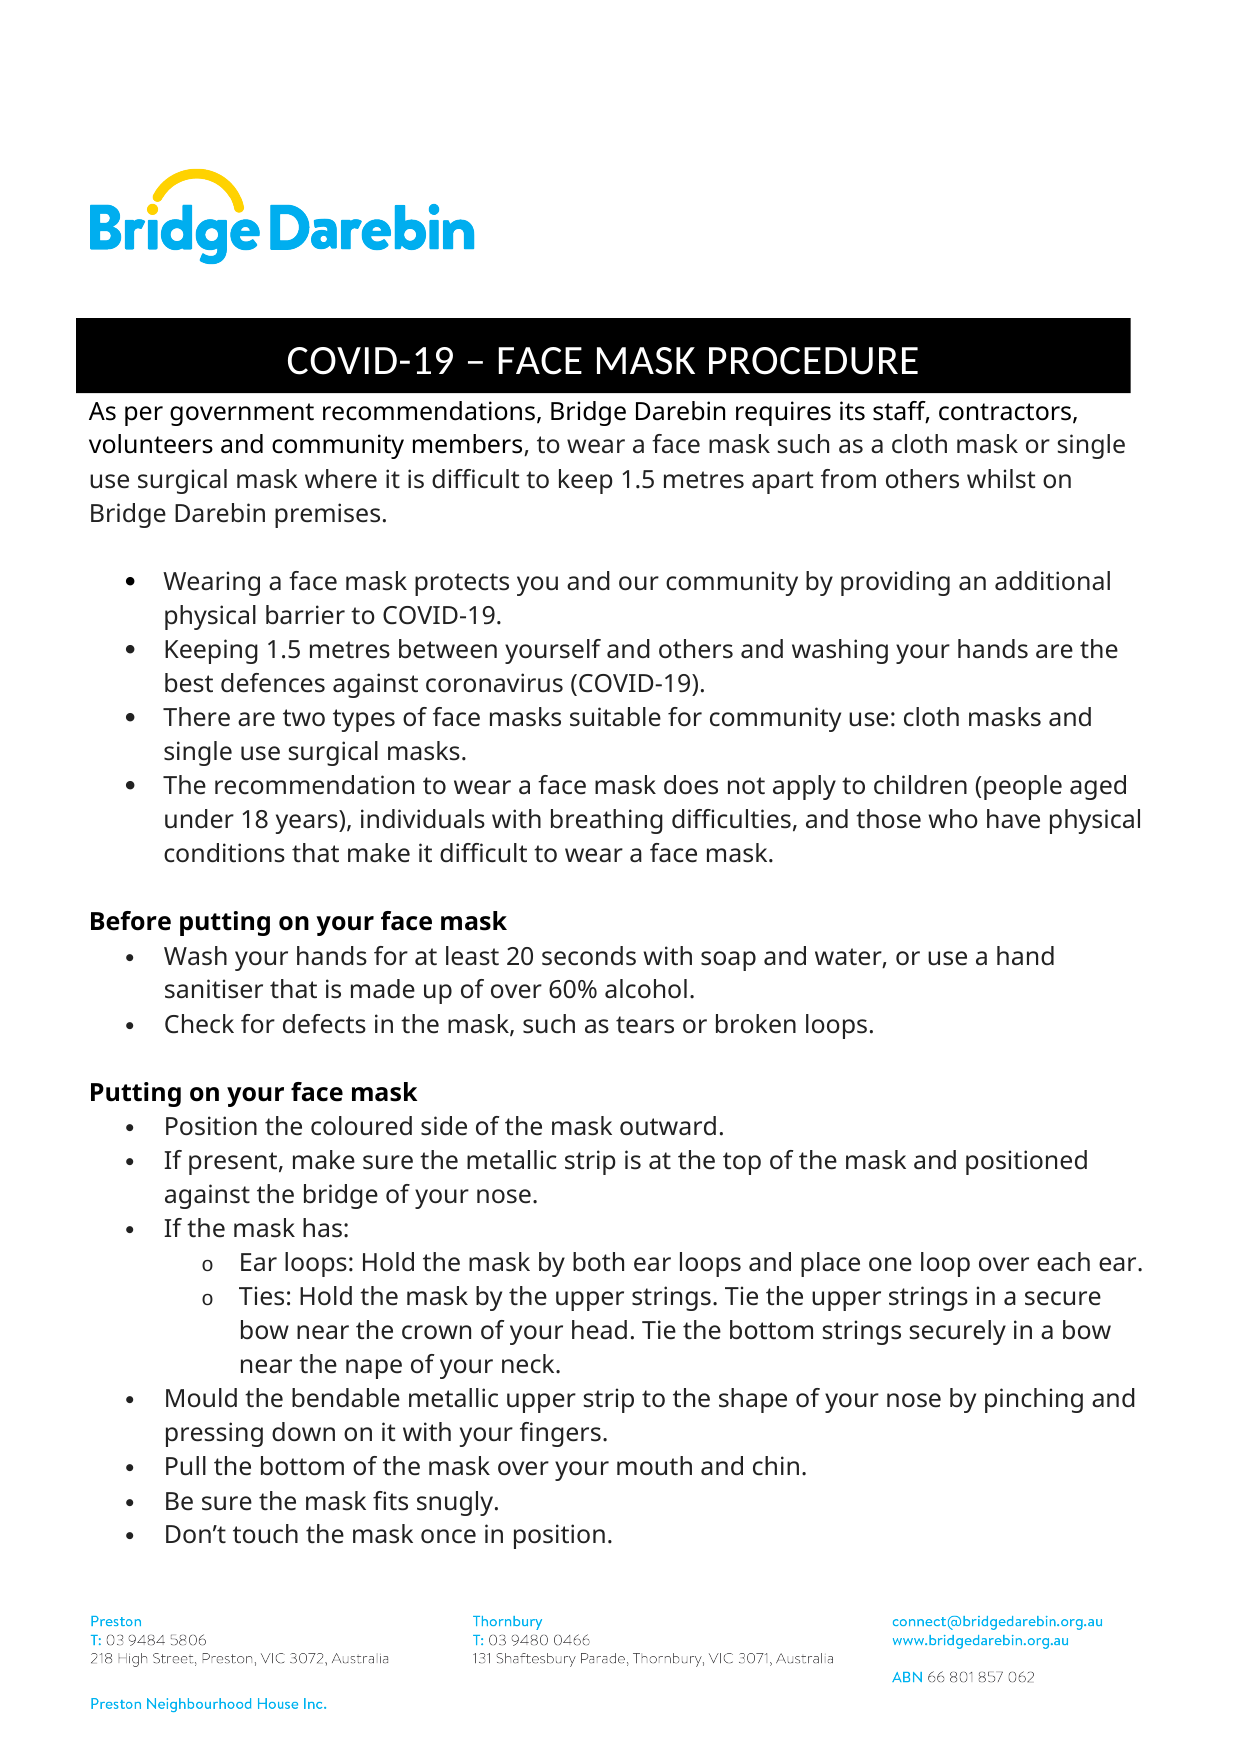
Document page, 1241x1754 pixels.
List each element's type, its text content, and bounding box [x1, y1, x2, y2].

list Pull the bottom of the mask over your mouth and chin. [126, 1449, 1152, 1483]
text Before putting on your face mask [89, 904, 1152, 938]
list Wash your hands for at least 20 seconds with soap and water, or use a hand sanitiser that is made up of over 60% alcohol. [126, 938, 1152, 1006]
list The recommendation to wear a face mask does not apply to children (people aged under 18 years), individuals with breathing difficulties, and those who have physical conditions that make it difficult to wear a face mask. [126, 768, 1152, 870]
list There are two types of face masks suitable for community use: cloth masks and single use surgical masks. [126, 700, 1152, 768]
list Don’t touch the mask once in position. [126, 1517, 1152, 1551]
list Position the coloured side of the mask outward. [126, 1108, 1152, 1142]
text Putting on your face mask [89, 1074, 1152, 1108]
text As per government recommendations, Bridge Darebin requires its staff, contractors, volunteers and community members, to wear a face mask such as a cloth mask or single use surgical mask where it is difficult to keep 1.5 metres apart from others whilst on Bridge Darebin premises. [89, 376, 1152, 529]
picture [0, 52, 1208, 1754]
list If present, make sure the metallic strip is at the top of the mask and positioned against the bridge of your nose. [126, 1142, 1152, 1211]
list Mould the bendable metallic upper strip to the shape of your nose by pinching and pressing down on it with your fingers. [126, 1381, 1152, 1449]
list Check for defects in the mask, such as tears or broken loops. [126, 1006, 1152, 1040]
list Keeping 1.5 metres between yourself and others and washing your hands are the best defences against coronavirus (COVID-19). [126, 632, 1152, 700]
list Ties: Hold the mask by the upper strings. Tie the upper strings in a secure bow near the crown of your head. Tie the bottom strings securely in a bow near the nape of your neck. [201, 1279, 1152, 1381]
list Ear loops: Hold the mask by both ear loops and place one loop over each ear. [201, 1245, 1152, 1279]
list If the mask has: [126, 1211, 1152, 1245]
list Wearing a face mask protects you and our community by providing an additional physical barrier to COVID-19. [126, 563, 1152, 632]
list Be sure the mask fits snugly. [126, 1483, 1152, 1517]
